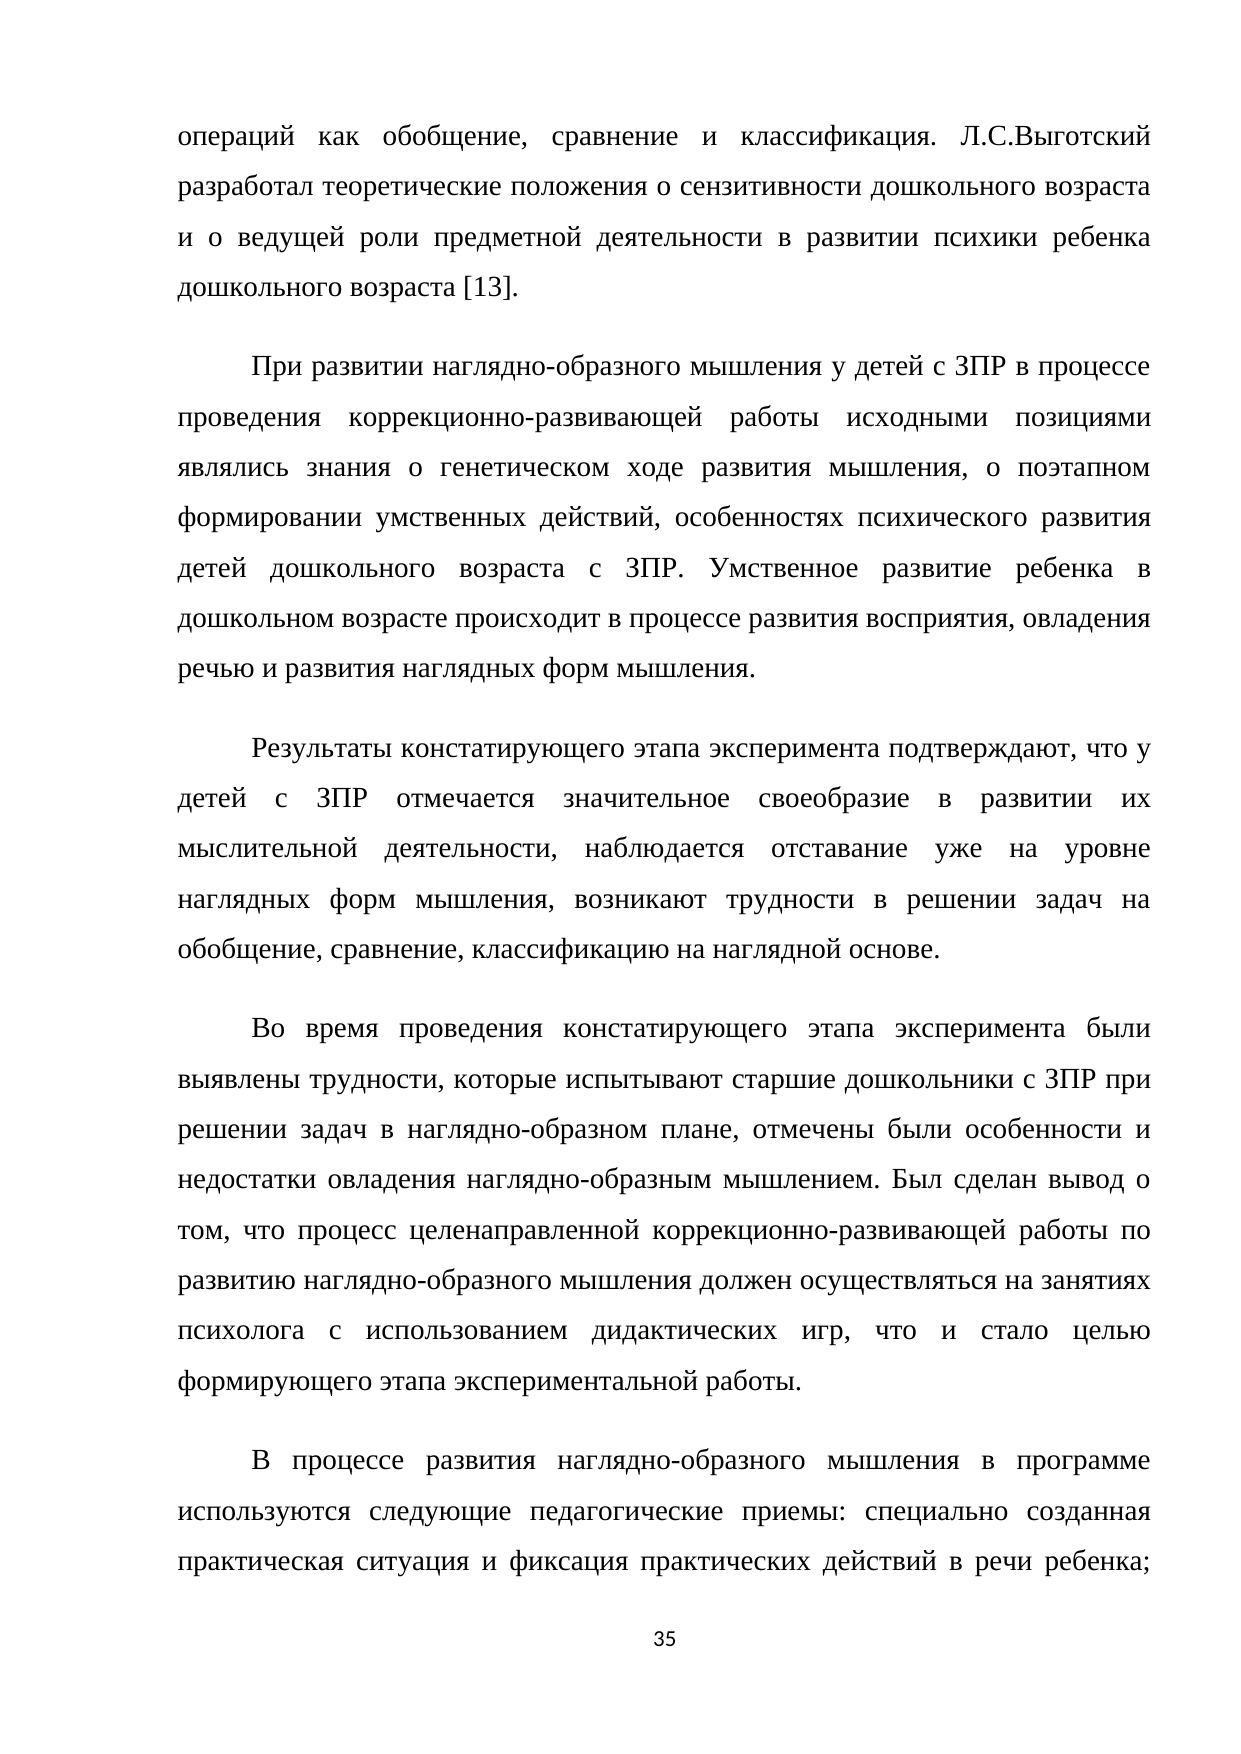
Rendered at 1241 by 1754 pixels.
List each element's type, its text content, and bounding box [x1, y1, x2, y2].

text Результаты констатирующего этапа эксперимента подтверждают, что у детей с ЗПР отмечается значительное своеобразие в развитии их мыслительной деятельности, наблюдается отставание уже на уровне наглядных форм мышления, возникают трудности в решении задач на обобщение, сравнение, классификацию на наглядной основе. [177, 730, 1152, 965]
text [177, 1442, 1152, 1576]
text Во время проведения констатирующего этапа эксперимента были выявлены трудности, которые испытывают старшие дошкольники с ЗПР при решении задач в наглядно-образном плане, отмечены были особенности и недостатки овладения наглядно-образным мышлением. Был сделан вывод о том, что процесс целенаправленной коррекционно-развивающей работы по развитию наглядно-образного мышления должен осуществляться на занятиях психолога с использованием дидактических игр, что и стало целью формирующего этапа экспериментальной работы. [177, 1011, 1152, 1396]
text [177, 118, 1152, 303]
text При развитии наглядно-образного мышления у детей с ЗПР в процессе проведения коррекционно-развивающей работы исходными позициями являлись знания о генетическом ходе развития мышления, о поэтапном формировании умственных действий, особенностях психического развития детей дошкольного возраста с ЗПР. Умственное развитие ребенка в дошкольном возрасте происходит в процессе развития восприятия, овладения речью и развития наглядных форм мышления. [177, 348, 1152, 684]
